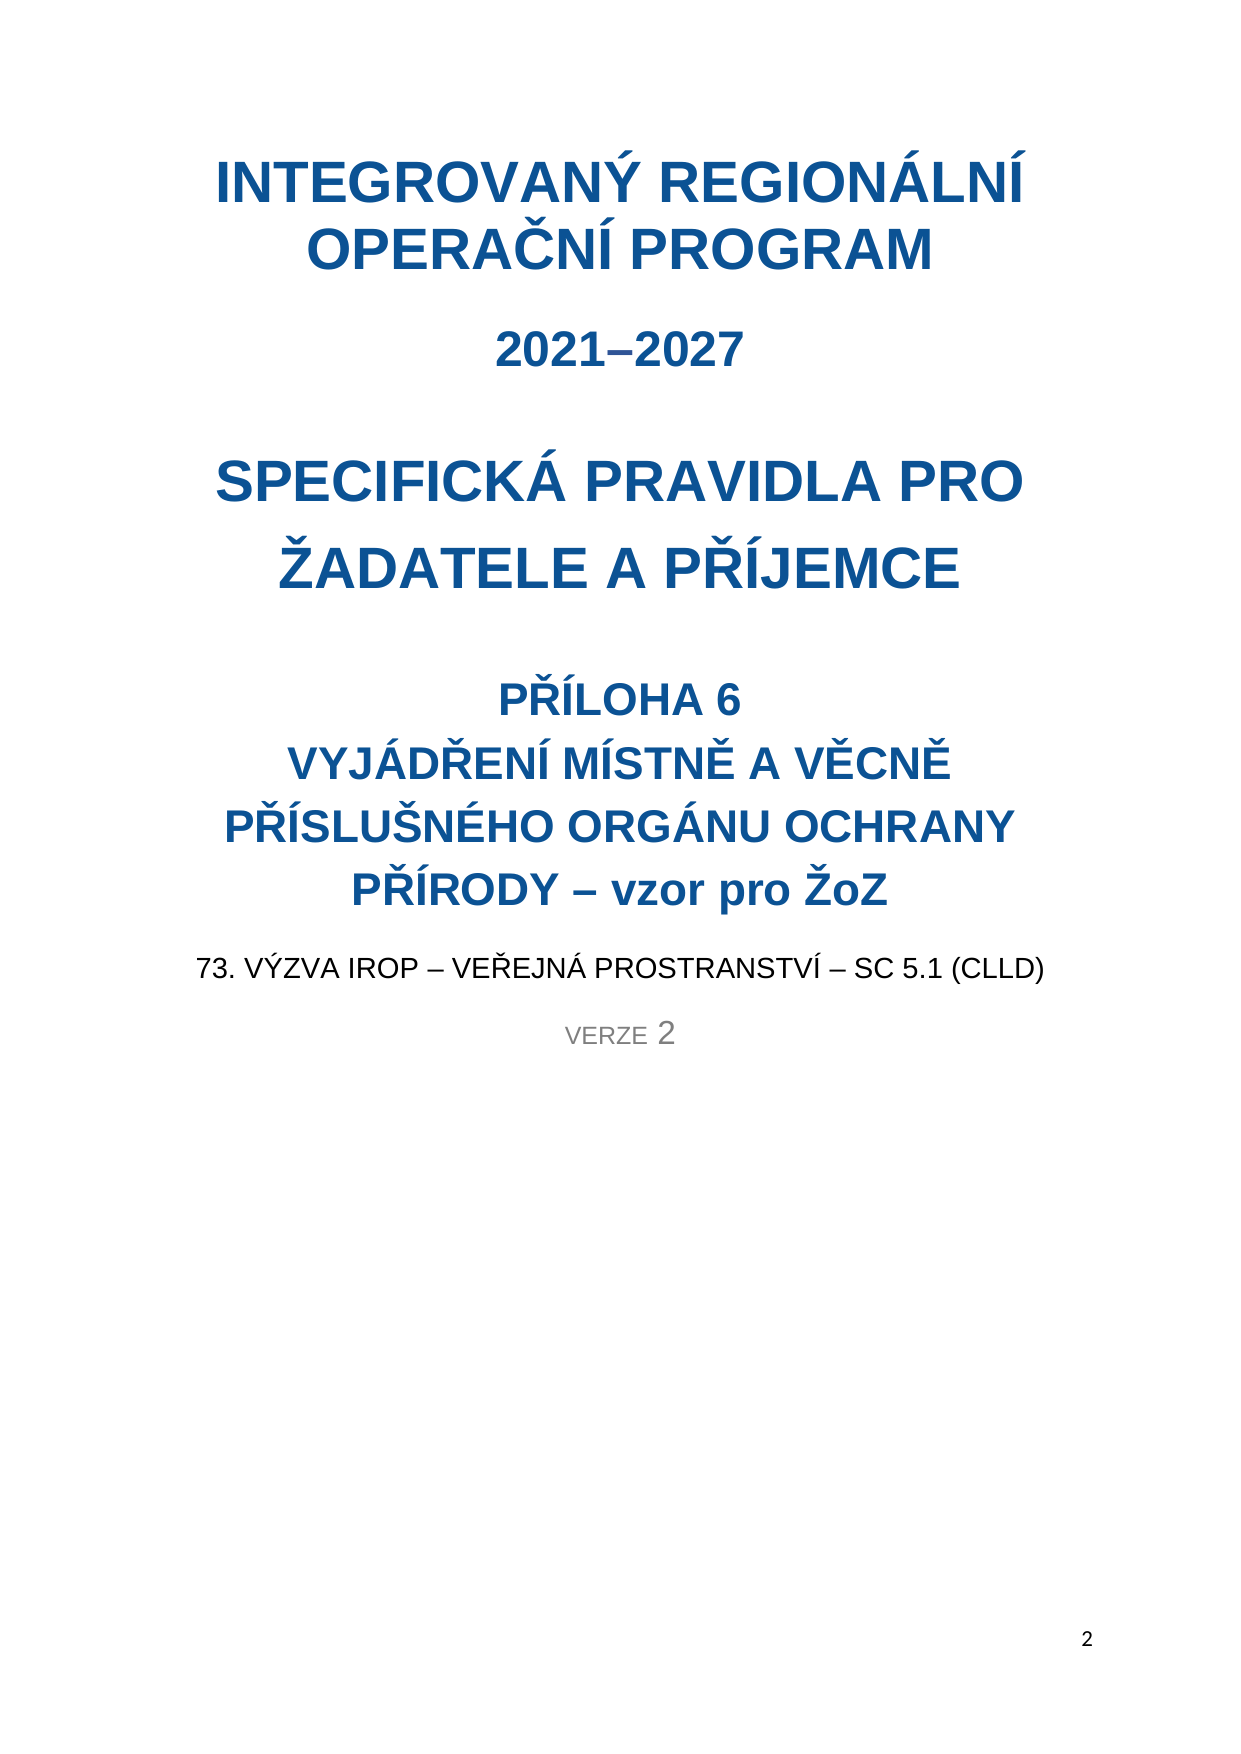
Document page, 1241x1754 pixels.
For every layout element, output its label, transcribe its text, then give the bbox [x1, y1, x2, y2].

text 73. výzva IROP – VEŘEJNÁ PROSTRANSTVÍ – SC 5.1 (CLLD) [148, 148, 1092, 181]
text VERZE 2 [148, 210, 1092, 248]
